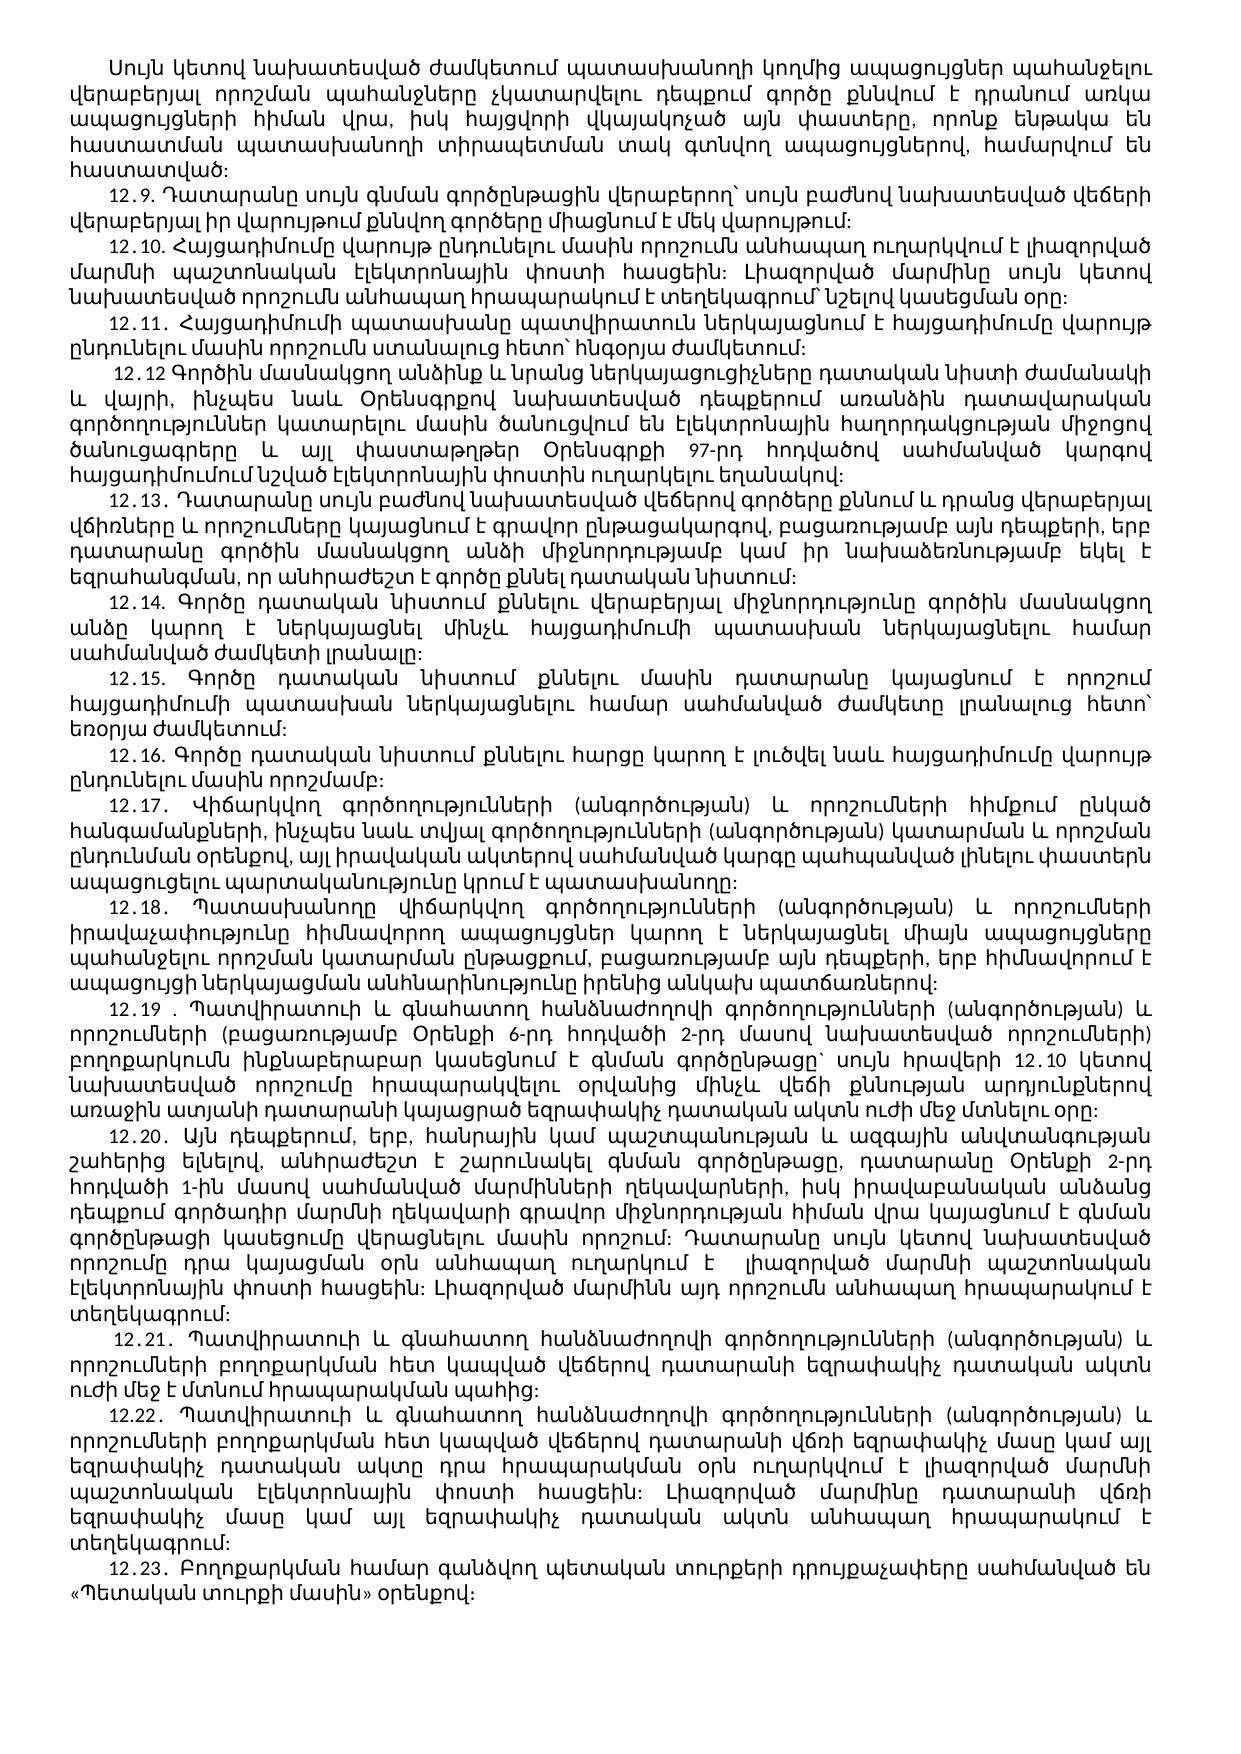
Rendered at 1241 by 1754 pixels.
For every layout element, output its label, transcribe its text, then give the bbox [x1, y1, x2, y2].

text 12․11․ Հայցադիմումի պատասխանը պատվիրատուն ներկայացնում է հայցադիմումը վարույթ ընդունելու մասին որոշումն ստանալուց հետո՝ հնգօրյա ժամկետում: [69, 310, 1152, 361]
text 12․10. Հայցադիմումը վարույթ ընդունելու մասին որոշումն անհապաղ ուղարկվում է լիազորված մարմնի պաշտոնական էլեկտրոնային փոստի հասցեին: Լիազորված մարմինը սույն կետով նախատեսված որոշումն անհապաղ հրապարակում է տեղեկագրում՝ նշելով կասեցման օրը: [69, 233, 1152, 310]
text 12․12 Գործին մասնակցող անձինք և նրանց ներկայացուցիչները դատական նիստի ժամանակի և վայրի, ինչպես նաև Օրենսգրքով նախատեսված դեպքերում առանձին դատավարական գործողություններ կատարելու մասին ծանուցվում են էլեկտրոնային հաղորդակցության միջոցով ծանուցագրերը և այլ փաստաթղթեր Օրենսգրքի 97-րդ հոդվածով սահմանված կարգով հայցադիմումում նշված էլեկտրոնային փոստին ուղարկելու եղանակով: [69, 361, 1152, 488]
text 12․23․ Բողոքարկման համար գանձվող պետական տուրքերի դրույքաչափերը սահմանված են «Պետական տուրքի մասին» օրենքով։ [69, 1555, 1152, 1606]
text 12․18․ Պատասխանողը վիճարկվող գործողությունների (անգործության) և որոշումների իրավաչափությունը հիմնավորող ապացույցներ կարող է ներկայացնել միայն ապացույցները պահանջելու որոշման կատարման ընթացքում, բացառությամբ այն դեպքերի, երբ հիմնավորում է ապացույցի ներկայացման անհնարինությունը իրենից անկախ պատճառներով: [69, 894, 1152, 996]
text 12․15. Գործը դատական նիստում քննելու մասին դատարանը կայացնում է որոշում հայցադիմումի պատասխան ներկայացնելու համար սահմանված ժամկետը լրանալուց հետո՝ եռօրյա ժամկետում: [69, 666, 1152, 742]
text 12․16. Գործը դատական նիստում քննելու հարցը կարող է լուծվել նաև հայցադիմումը վարույթ ընդունելու մասին որոշմամբ: [69, 742, 1152, 793]
text 12․21․ Պատվիրատուի և գնահատող հանձնաժողովի գործողությունների (անգործության) և որոշումների բողոքարկման հետ կապված վեճերով դատարանի եզրափակիչ դատական ակտն ուժի մեջ է մտնում հրապարակման պահից: [69, 1326, 1152, 1403]
text 12.22․ Պատվիրատուի և գնահատող հանձնաժողովի գործողությունների (անգործության) և որոշումների բողոքարկման հետ կապված վեճերով դատարանի վճռի եզրափակիչ մասը կամ այլ եզրափակիչ դատական ակտը դրա հրապարակման օրն ուղարկվում է լիազորված մարմնի պաշտոնական էլեկտրոնային փոստի հասցեին: Լիազորված մարմինը դատարանի վճռի եզրափակիչ մասը կամ այլ եզրափակիչ դատական ակտն անհապաղ հրապարակում է տեղեկագրում: [69, 1403, 1152, 1555]
text Սույն կետով նախատեսված ժամկետում պատասխանողի կողմից ապացույցներ պահանջելու վերաբերյալ որոշման պահանջները չկատարվելու դեպքում գործը քննվում է դրանում առկա ապացույցների հիման վրա, իսկ հայցվորի վկայակոչած այն փաստերը, որոնք ենթակա են հաստատման պատասխանողի տիրապետման տակ գտնվող ապացույցներով, համարվում են հաստատված: [69, 56, 1152, 183]
text 12․14. Գործը դատական նիստում քննելու վերաբերյալ միջնորդությունը գործին մասնակցող անձը կարող է ներկայացնել մինչև հայցադիմումի պատասխան ներկայացնելու համար սահմանված ժամկետի լրանալը: [69, 589, 1152, 666]
text 12․17․ Վիճարկվող գործողությունների (անգործության) և որոշումների հիմքում ընկած հանգամանքների, ինչպես նաև տվյալ գործողությունների (անգործության) կատարման և որոշման ընդունման օրենքով, այլ իրավական ակտերով սահմանված կարգը պահպանված լինելու փաստերն ապացուցելու պարտականությունը կրում է պատասխանողը: [69, 793, 1152, 894]
text 12․20․ Այն դեպքերում, երբ, հանրային կամ պաշտպանության և ազգային անվտանգության շահերից ելնելով, անհրաժեշտ է շարունակել գնման գործընթացը, դատարանը Օրենքի 2-րդ հոդվածի 1-ին մասով սահմանված մարմինների ղեկավարների, իսկ իրավաբանական անձանց դեպքում գործադիր մարմնի ղեկավարի գրավոր միջնորդության հիման վրա կայացնում է գնման գործընթացի կասեցումը վերացնելու մասին որոշում: Դատարանը սույն կետով նախատեսված որոշումը դրա կայացման օրն անհապաղ ուղարկում է լիազորված մարմնի պաշտոնական էլեկտրոնային փոստի հասցեին: Լիազորված մարմինն այդ որոշումն անհապաղ հրապարակում է տեղեկագրում: [69, 1123, 1152, 1326]
text 12․13․ Դատարանը սույն բաժնով նախատեսված վեճերով գործերը քննում և դրանց վերաբերյալ վճիռները և որոշումները կայացնում է գրավոր ընթացակարգով, բացառությամբ այն դեպքերի, երբ դատարանը գործին մասնակցող անձի միջնորդությամբ կամ իր նախաձեռնությամբ եկել է եզրահանգման, որ անհրաժեշտ է գործը քննել դատական նիստում: [69, 488, 1152, 589]
text 12․19 . Պատվիրատուի և գնահատող հանձնաժողովի գործողությունների (անգործության) և որոշումների (բացառությամբ Օրենքի 6-րդ հոդվածի 2-րդ մասով նախատեսված որոշումների) բողոքարկումն ինքնաբերաբար կասեցնում է գնման գործընթացը` սույն հրավերի 12․10 կետով նախատեսված որոշումը հրապարակվելու օրվանից մինչև վեճի քննության արդյունքներով առաջին ատյանի դատարանի կայացրած եզրափակիչ դատական ակտն ուժի մեջ մտնելու օրը: [69, 996, 1152, 1123]
text 12․9. Դատարանը սույն գնման գործընթացին վերաբերող՝ սույն բաժնով նախատեսված վեճերի վերաբերյալ իր վարույթում քննվող գործերը միացնում է մեկ վարույթում: [69, 183, 1152, 233]
